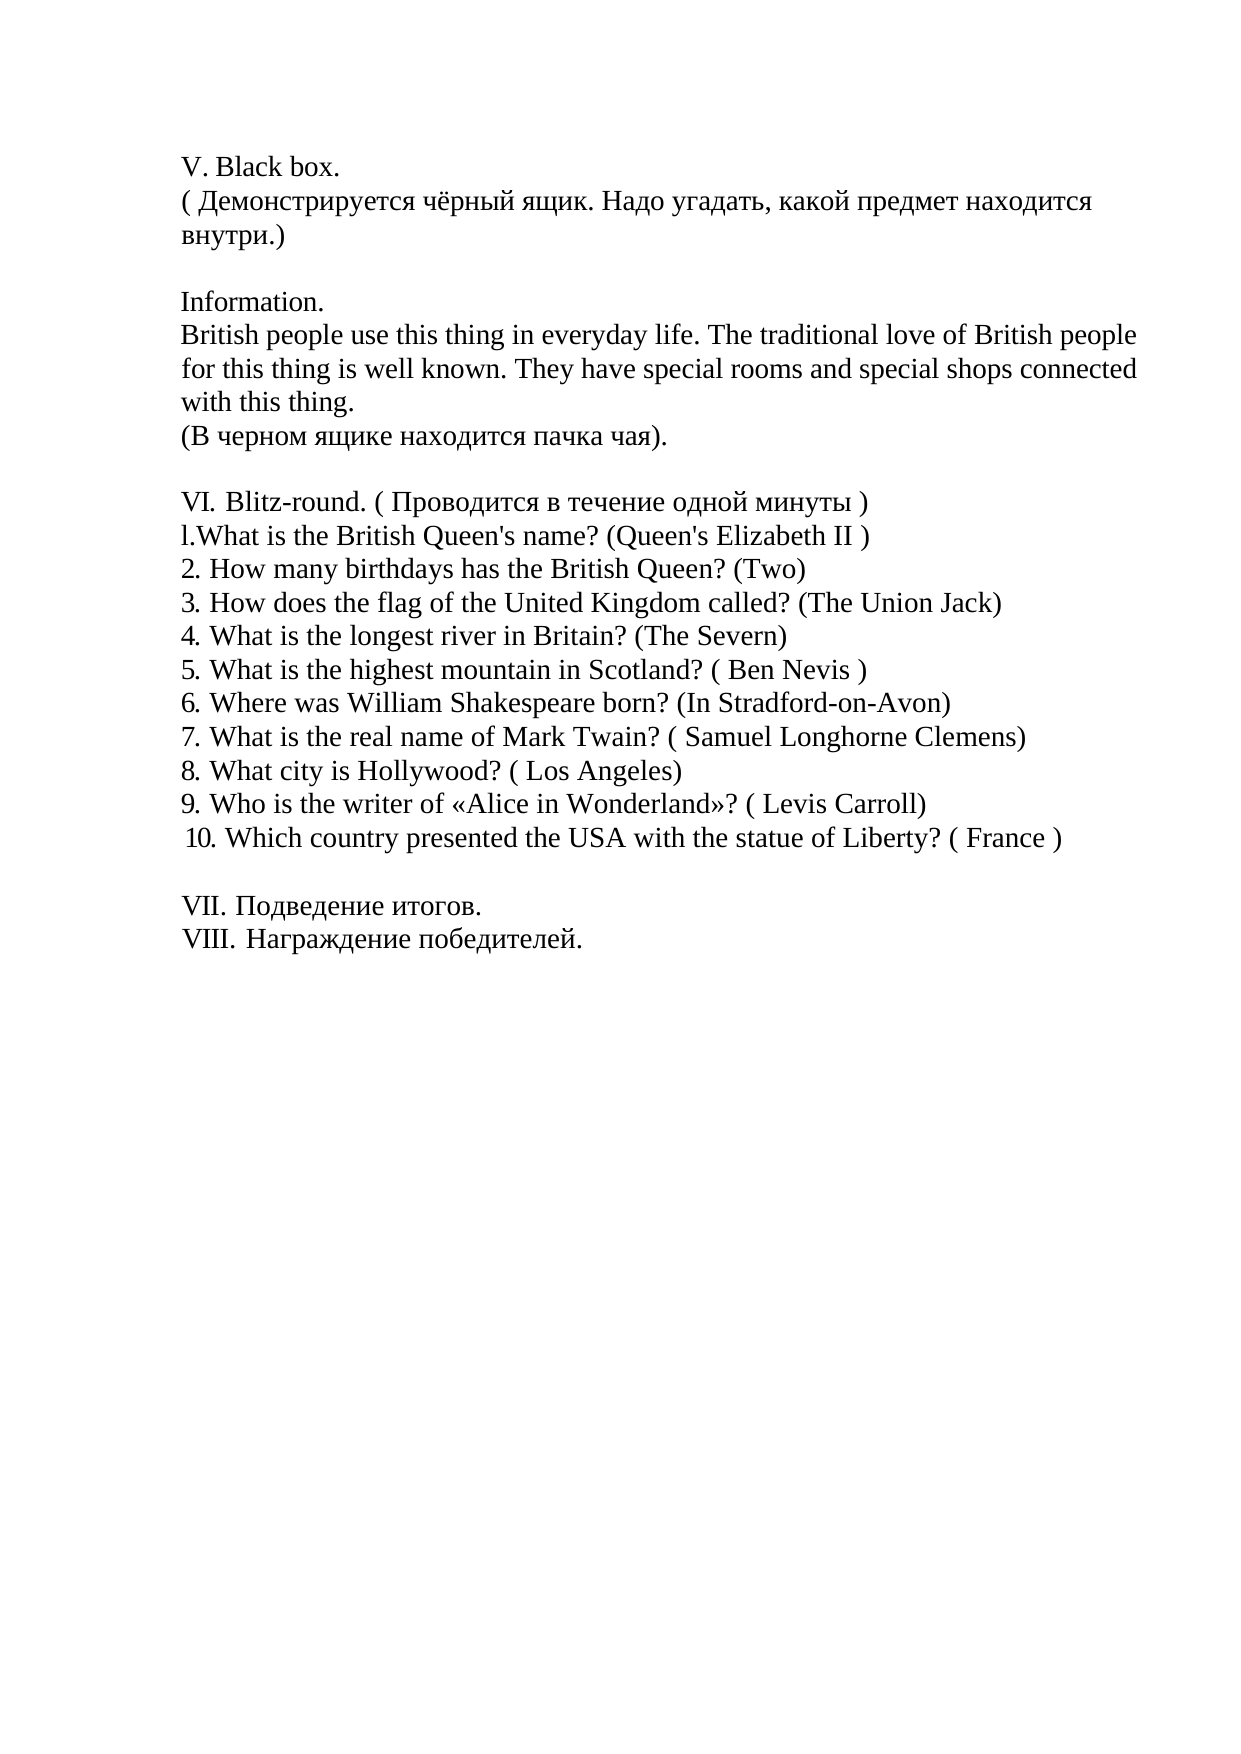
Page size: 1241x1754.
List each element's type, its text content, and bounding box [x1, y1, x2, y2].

text for this thing is well known. They have special rooms and special shops connected [181, 351, 1144, 385]
text VII. Подведение итогов. [181, 888, 1144, 921]
text Information. [180, 284, 1144, 318]
text 10. Which country presented the USA with the statue of Liberty? ( France ) [184, 820, 1144, 854]
text British people use this thing in everyday life. The traditional love of British people [180, 318, 1144, 351]
list Where was William Shakespeare born? (In Stradford-on-Avon) [181, 686, 1144, 720]
text VI. Blitz-round. ( Проводится в течение одной минуты ) l.What is the British Queen's name? (Queen's Elizabeth II ) [181, 485, 920, 552]
list What city is Hollywood? ( Los Angeles) [181, 753, 1144, 787]
text (В черном ящике находится пачка чая). [181, 418, 1144, 452]
list Who is the writer of «Alice in Wonderland»? ( Levis Carroll) [181, 787, 1144, 820]
text V. Black box. [181, 150, 1144, 183]
text ( Демонстрируется чёрный ящик. Надо угадать, какой предмет находится внутри.) [181, 184, 1144, 251]
list How many birthdays has the British Queen? (Two) [181, 552, 1144, 586]
list How does the flag of the United Kingdom called? (The Union Jack) [181, 586, 1144, 619]
list What is the real name of Mark Twain? ( Samuel Longhorne Clemens) [181, 720, 1144, 753]
list What is the longest river in Britain? (The Severn) [181, 619, 1144, 653]
text with this thing. [181, 385, 1144, 418]
list What is the highest mountain in Scotland? ( Ben Nevis ) [181, 653, 1144, 686]
text VIII. Награждение победителей. [182, 921, 1144, 955]
